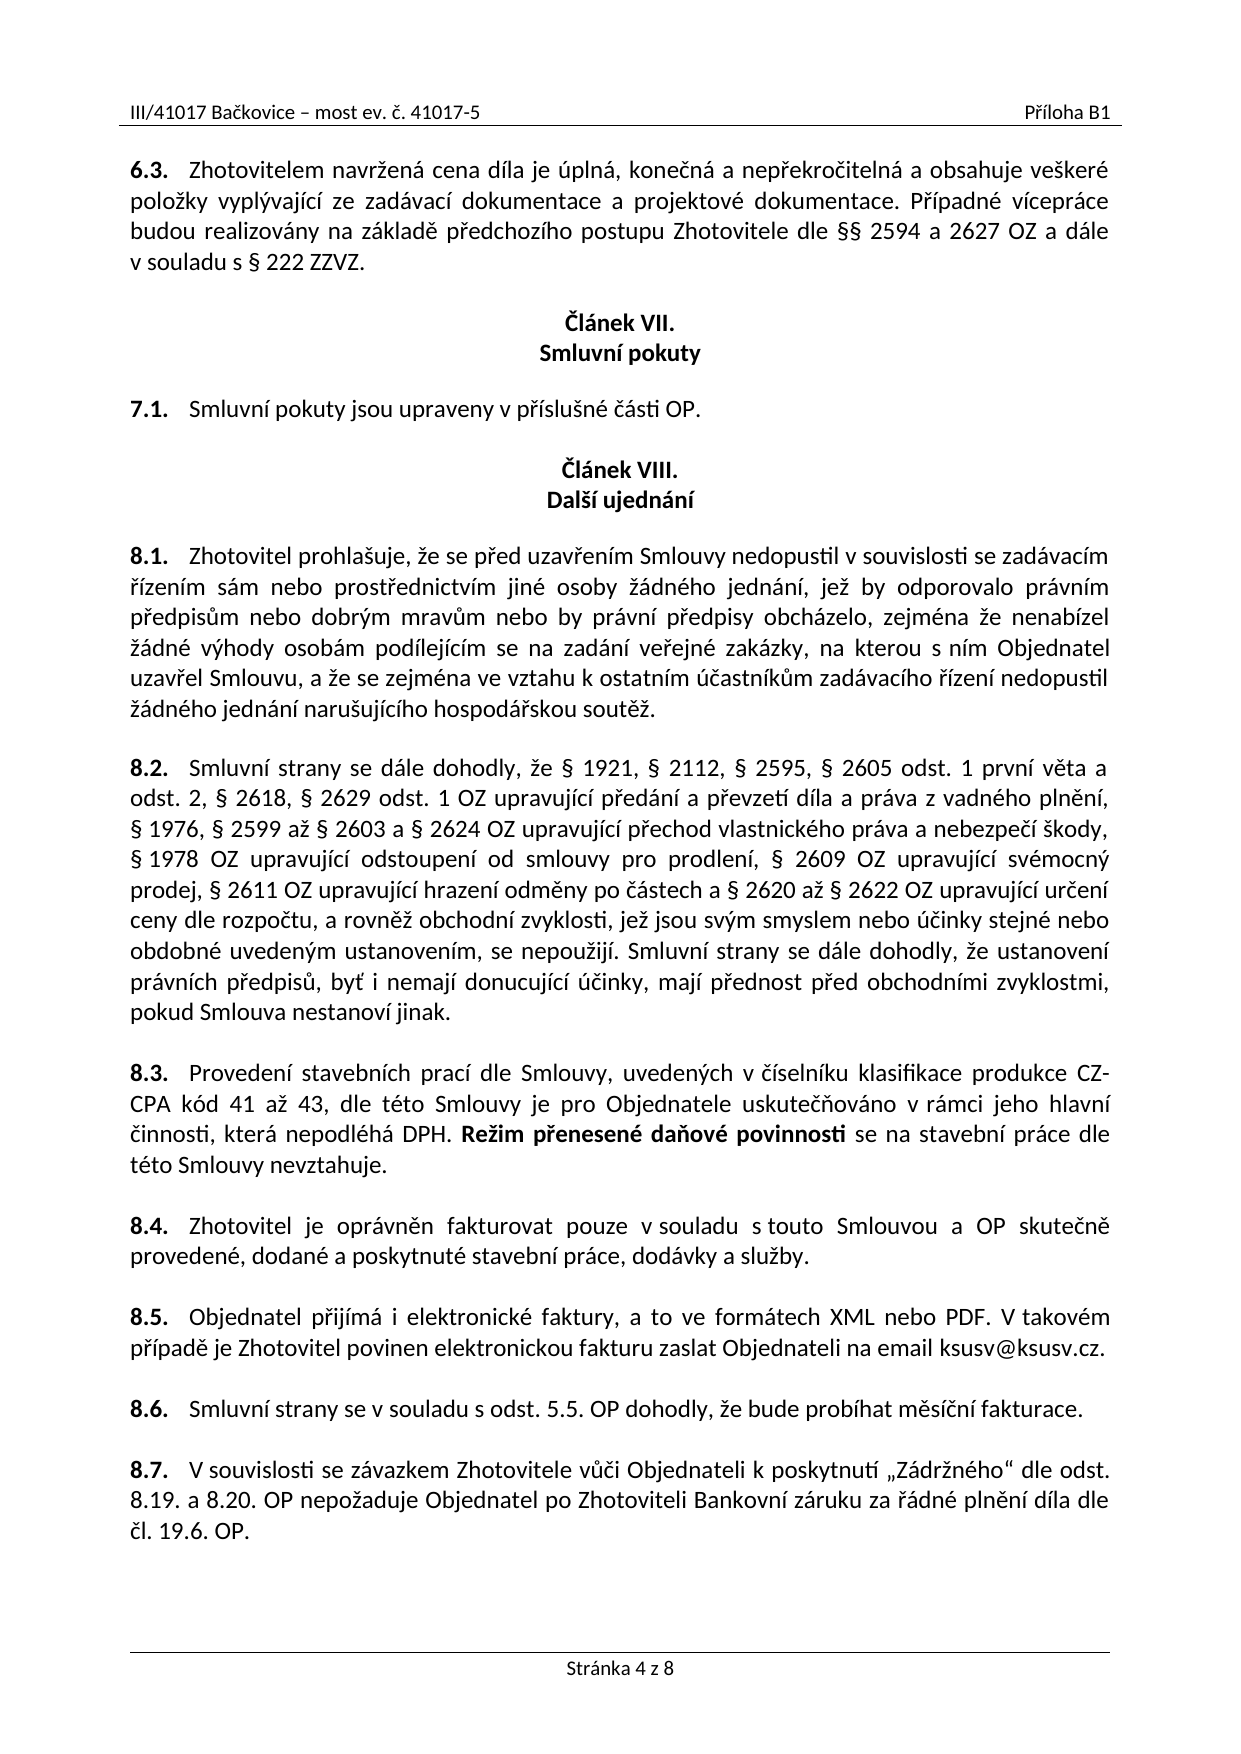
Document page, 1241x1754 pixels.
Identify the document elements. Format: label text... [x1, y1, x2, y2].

list Smluvní pokuty jsou upraveny v příslušné části OP. [130, 393, 1110, 424]
subtitle Článek VII. [130, 307, 1110, 338]
list Smluvní strany se v souladu s odst. 5.5. OP dohodly, že bude probíhat měsíční fakturace. [130, 1393, 1110, 1423]
subtitle Další ujednání [130, 485, 1110, 515]
list Zhotovitelem navržená cena díla je úplná, konečná a nepřekročitelná a obsahuje veškeré položky vyplývající ze zadávací dokumentace a projektové dokumentace. Případné vícepráce budou realizovány na základě předchozího postupu Zhotovitele dle §§ 2594 a 2627 OZ a dále v souladu s § 222 ZZVZ. [130, 154, 1110, 277]
list Provedení stavebních prací dle Smlouvy, uvedených v číselníku klasifikace produkce CZ-CPA kód 41 až 43, dle této Smlouvy je pro Objednatele uskutečňováno v rámci jeho hlavní činnosti, která nepodléhá DPH. Režim přenesené daňové povinnosti se na stavební práce dle této Smlouvy nevztahuje. [130, 1057, 1110, 1179]
subtitle Článek VIII. [130, 454, 1110, 485]
list Objednatel přijímá i elektronické faktury, a to ve formátech XML nebo PDF. V takovém případě je Zhotovitel povinen elektronickou fakturu zaslat Objednateli na email ksusv@ksusv.cz. [130, 1301, 1110, 1362]
subtitle Smluvní pokuty [130, 338, 1110, 368]
list Zhotovitel je oprávněn fakturovat pouze v souladu s touto Smlouvou a OP skutečně provedené, dodané a poskytnuté stavební práce, dodávky a služby. [130, 1210, 1110, 1271]
list Smluvní strany se dále dohodly, že § 1921, § 2112, § 2595, § 2605 odst. 1 první věta a odst. 2, § 2618, § 2629 odst. 1 OZ upravující předání a převzetí díla a práva z vadného plnění, § 1976, § 2599 až § 2603 a § 2624 OZ upravující přechod vlastnického práva a nebezpečí škody, § 1978 OZ upravující odstoupení od smlouvy pro prodlení, § 2609 OZ upravující svémocný prodej, § 2611 OZ upravující hrazení odměny po částech a § 2620 až § 2622 OZ upravující určení ceny dle rozpočtu, a rovněž obchodní zvyklosti, jež jsou svým smyslem nebo účinky stejné nebo obdobné uvedeným ustanovením, se nepoužijí. Smluvní strany se dále dohodly, že ustanovení právních předpisů, byť i nemají donucující účinky, mají přednost před obchodními zvyklostmi, pokud Smlouva nestanoví jinak. [130, 752, 1110, 1027]
list V souvislosti se závazkem Zhotovitele vůči Objednateli k poskytnutí „Zádržného“ dle odst. 8.19. a 8.20. OP nepožaduje Objednatel po Zhotoviteli Bankovní záruku za řádné plnění díla dle čl. 19.6. OP. [130, 1454, 1110, 1546]
list Zhotovitel prohlašuje, že se před uzavřením Smlouvy nedopustil v souvislosti se zadávacím řízením sám nebo prostřednictvím jiné osoby žádného jednání, jež by odporovalo právním předpisům nebo dobrým mravům nebo by právní předpisy obcházelo, zejména že nenabízel žádné výhody osobám podílejícím se na zadání veřejné zakázky, na kterou s ním Objednatel uzavřel Smlouvu, a že se zejména ve vztahu k ostatním účastníkům zadávacího řízení nedopustil žádného jednání narušujícího hospodářskou soutěž. [130, 540, 1110, 723]
